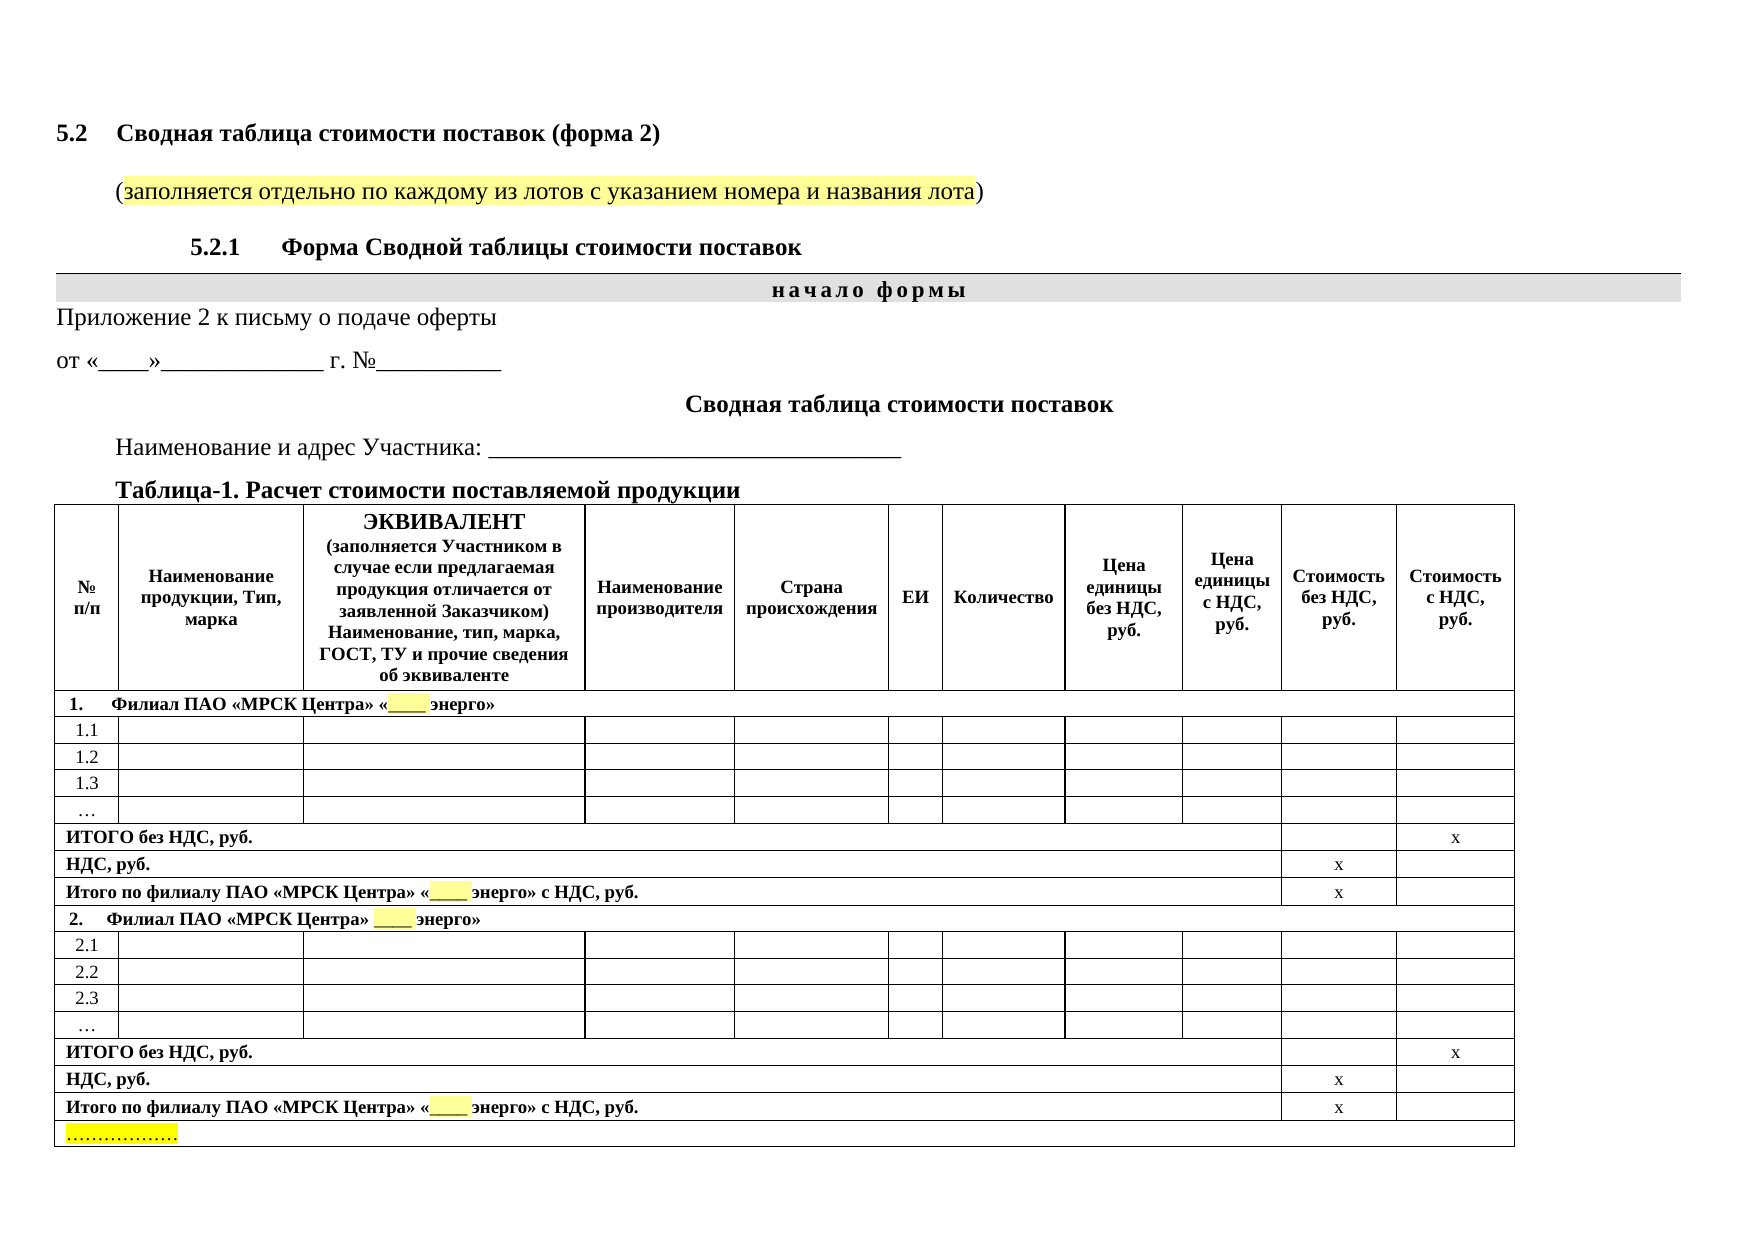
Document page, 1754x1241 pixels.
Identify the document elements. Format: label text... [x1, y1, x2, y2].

table_cell [1066, 959, 1182, 984]
table_cell [1066, 770, 1182, 796]
table_cell [735, 744, 888, 769]
table_cell [889, 932, 942, 958]
table_cell [1183, 1012, 1281, 1037]
text Сводная таблица стоимости поставок [56, 389, 1683, 417]
table_cell 2.1 [55, 932, 118, 958]
table_cell [1183, 770, 1281, 796]
table_cell [1397, 744, 1514, 769]
table_cell [889, 744, 942, 769]
table_cell [1282, 797, 1396, 822]
table_cell [1066, 744, 1182, 769]
table_header Стоимость с НДС, руб. [1397, 505, 1514, 689]
table_cell [735, 985, 888, 1011]
table_cell [1066, 1012, 1182, 1037]
table_cell [1282, 1012, 1396, 1037]
table_cell [889, 1012, 942, 1037]
table_cell ИТОГО без НДС, руб. [55, 824, 1281, 850]
table_header № п/п [55, 505, 118, 689]
table_cell НДС, руб. [55, 851, 1281, 877]
table_cell [1183, 717, 1281, 743]
table_cell х [1282, 1093, 1396, 1119]
table_cell 1.3 [55, 770, 118, 796]
table_header Количество [943, 505, 1064, 689]
table_cell [586, 717, 734, 743]
table_cell [119, 744, 303, 769]
table_cell [1282, 985, 1396, 1011]
table_cell [1066, 717, 1182, 743]
table_cell [889, 717, 942, 743]
text (заполняется отдельно по каждому из лотов с указанием номера и названия лота) [975, 176, 1683, 205]
table_cell [735, 932, 888, 958]
table_cell 2.3 [55, 985, 118, 1011]
table_cell [889, 797, 942, 822]
table_cell [1282, 717, 1396, 743]
table_header Цена единицы с НДС, руб. [1183, 505, 1281, 689]
table_cell [1397, 959, 1514, 984]
table_cell [1282, 959, 1396, 984]
table_cell [304, 932, 584, 958]
table_cell Филиал ПАО «МРСК Центра» «____ энерго» [55, 691, 1514, 716]
text Таблица-1. Расчет стоимости поставляемой продукции [56, 475, 1683, 504]
table_cell [1183, 744, 1281, 769]
table_cell [889, 959, 942, 984]
table_cell [586, 959, 734, 984]
table_cell [1397, 1093, 1514, 1119]
table_cell 1.1 [55, 717, 118, 743]
table_cell [586, 770, 734, 796]
table_cell [943, 932, 1064, 958]
table_cell [1397, 851, 1514, 877]
table_cell [1397, 770, 1514, 796]
table_cell [586, 1012, 734, 1037]
table_cell [586, 744, 734, 769]
table_cell Филиал ПАО «МРСК Центра» ____ энерго» [55, 906, 1514, 931]
subtitle Форма Сводной таблицы стоимости поставок [131, 232, 1683, 260]
table_cell [1282, 770, 1396, 796]
table_cell [119, 770, 303, 796]
table_cell [735, 717, 888, 743]
table_cell [1183, 985, 1281, 1011]
table_cell 2.2 [55, 959, 118, 984]
table_cell [943, 717, 1064, 743]
table_cell [586, 932, 734, 958]
table_header Наименование производителя [586, 505, 734, 689]
text Приложение 2 к письму о подаче оферты [56, 302, 1683, 331]
table_cell [1282, 824, 1396, 850]
table_cell [586, 797, 734, 822]
table_cell ……………… [55, 1121, 1514, 1146]
table_cell [304, 959, 584, 984]
table_cell х [1282, 851, 1396, 877]
table_cell [943, 985, 1064, 1011]
table_cell [735, 770, 888, 796]
table_cell [119, 932, 303, 958]
table_header ЕИ [889, 505, 942, 689]
table_cell х [1282, 1066, 1396, 1092]
table_cell Итого по филиалу ПАО «МРСК Центра» «____ энерго» с НДС, руб. [55, 878, 1281, 904]
table_cell [1183, 959, 1281, 984]
table_cell [1066, 797, 1182, 822]
table_cell [304, 717, 584, 743]
table_header Наименование продукции, Тип, марка [119, 505, 303, 689]
table_cell [304, 985, 584, 1011]
table_header ЭКВИВАЛЕНТ (заполняется Участником в случае если предлагаемая продукция отличается от заявленной Заказчиком) Наименование, тип, марка, ГОСТ, ТУ и прочие сведения об эквиваленте [304, 505, 584, 689]
table_cell [1397, 1012, 1514, 1037]
table_cell [1282, 932, 1396, 958]
table_header Страна происхождения [735, 505, 888, 689]
table_cell [943, 744, 1064, 769]
table_cell [119, 1012, 303, 1037]
table_header Цена единицы без НДС, руб. [1066, 505, 1182, 689]
table_cell х [1397, 1039, 1514, 1065]
subtitle Сводная таблица стоимости поставок (форма 2) [56, 118, 1683, 147]
table_cell [1397, 932, 1514, 958]
table_cell [943, 959, 1064, 984]
table_cell [119, 797, 303, 822]
table_cell [1183, 797, 1281, 822]
table_cell НДС, руб. [55, 1066, 1281, 1092]
table_cell [1183, 932, 1281, 958]
table_cell [1282, 744, 1396, 769]
table_cell [1066, 932, 1182, 958]
table_cell [586, 985, 734, 1011]
table_cell [1066, 985, 1182, 1011]
table_cell [735, 797, 888, 822]
table_cell [889, 770, 942, 796]
table_cell [943, 1012, 1064, 1037]
table_cell [943, 797, 1064, 822]
text Наименование и адрес Участника: _________________________________ [56, 432, 1683, 461]
table_cell [119, 985, 303, 1011]
table_cell Итого по филиалу ПАО «МРСК Центра» «____ энерго» с НДС, руб. [55, 1093, 1281, 1119]
table_cell [1282, 1039, 1396, 1065]
table_cell [304, 744, 584, 769]
table_cell [304, 797, 584, 822]
text от «____»_____________ г. №__________ [56, 346, 1683, 374]
table_cell [1397, 717, 1514, 743]
table_header Стоимость без НДС, руб. [1282, 505, 1396, 689]
table_cell … [55, 1012, 118, 1037]
table_cell … [55, 797, 118, 822]
table_cell х [1282, 878, 1396, 904]
table_cell [1397, 985, 1514, 1011]
table_cell х [1397, 824, 1514, 850]
table_cell [119, 959, 303, 984]
table_cell ИТОГО без НДС, руб. [55, 1039, 1281, 1065]
table_cell [1397, 878, 1514, 904]
table_cell [119, 717, 303, 743]
text начало формы [56, 274, 1681, 302]
table_cell [735, 1012, 888, 1037]
table_cell [304, 1012, 584, 1037]
table_cell [735, 959, 888, 984]
table_cell [889, 985, 942, 1011]
table_cell [1397, 797, 1514, 822]
table_cell 1.2 [55, 744, 118, 769]
table_cell [304, 770, 584, 796]
table_cell [943, 770, 1064, 796]
table_cell [1397, 1066, 1514, 1092]
